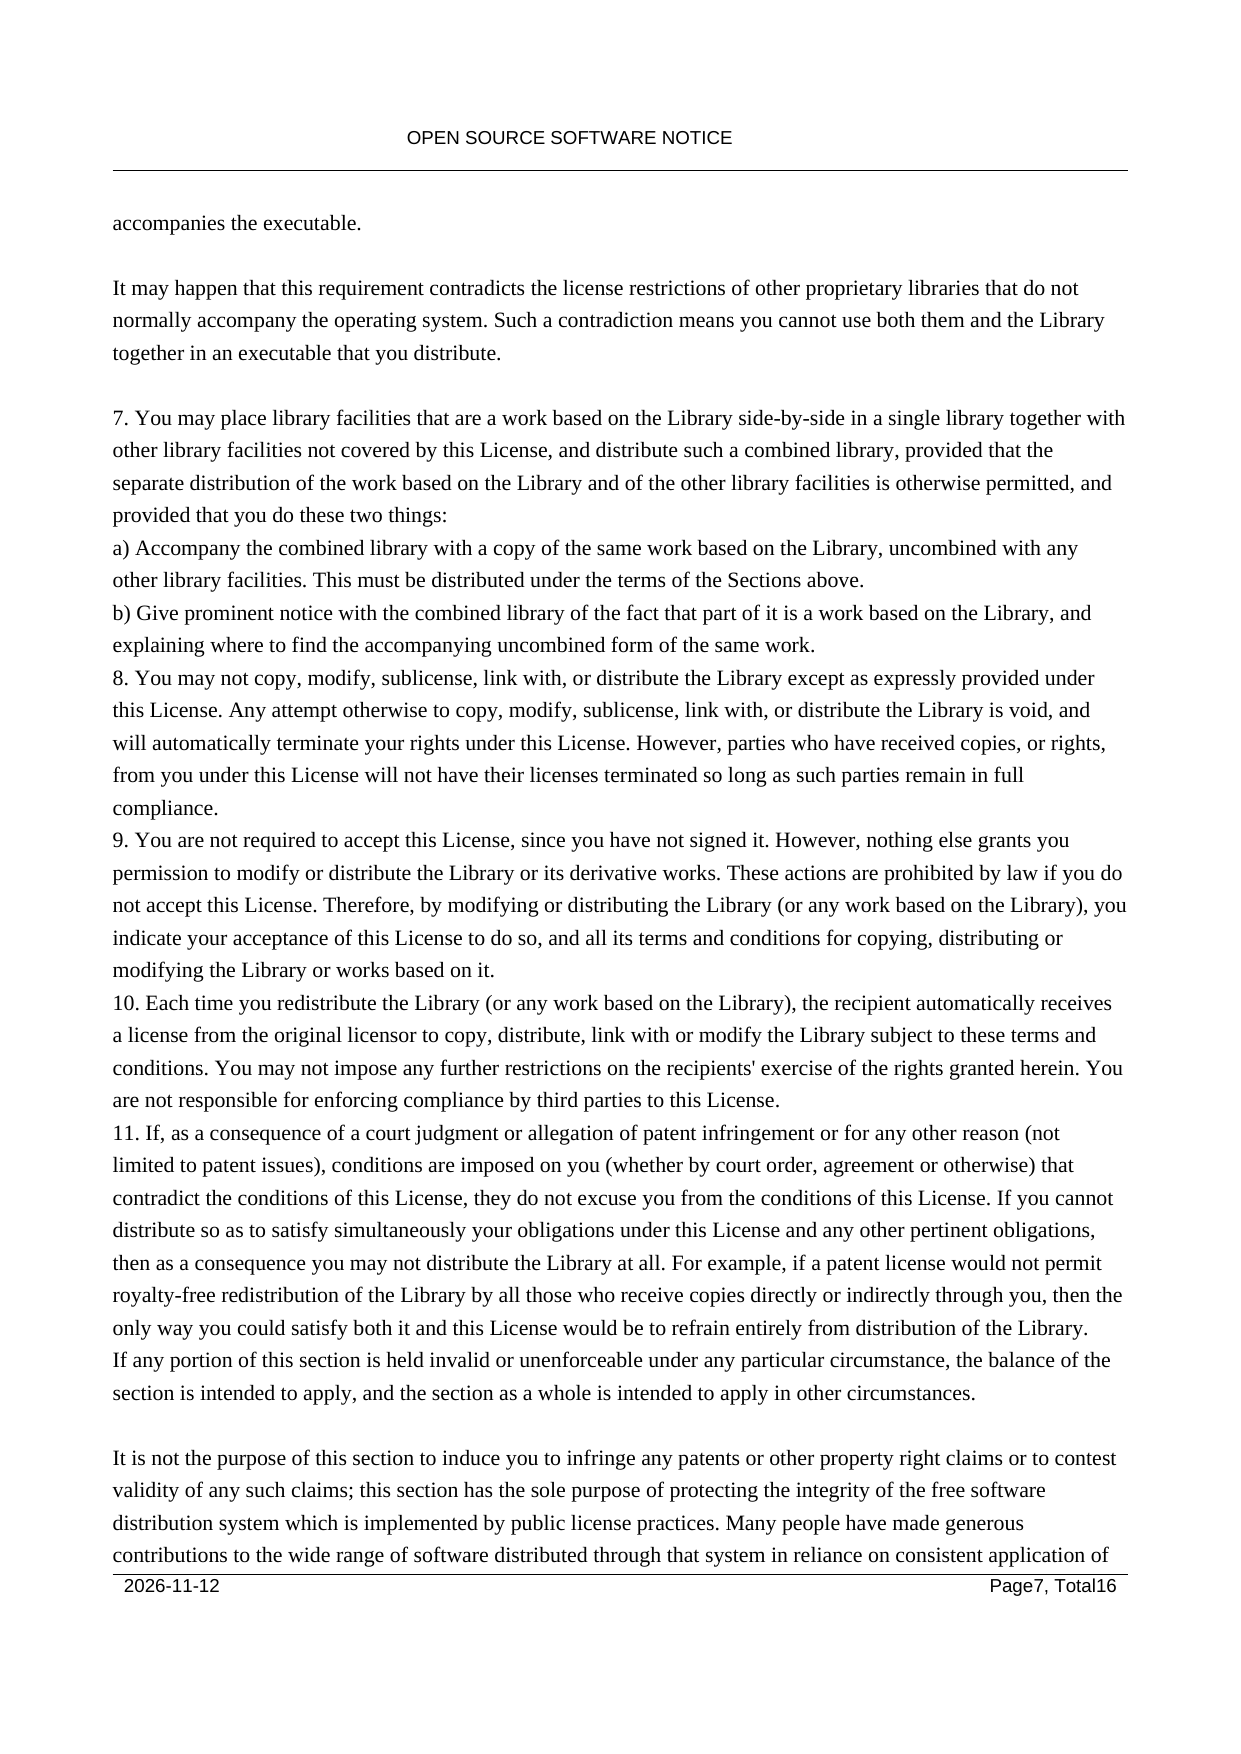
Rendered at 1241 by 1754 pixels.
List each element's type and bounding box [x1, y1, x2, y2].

text [112, 206, 1128, 1571]
